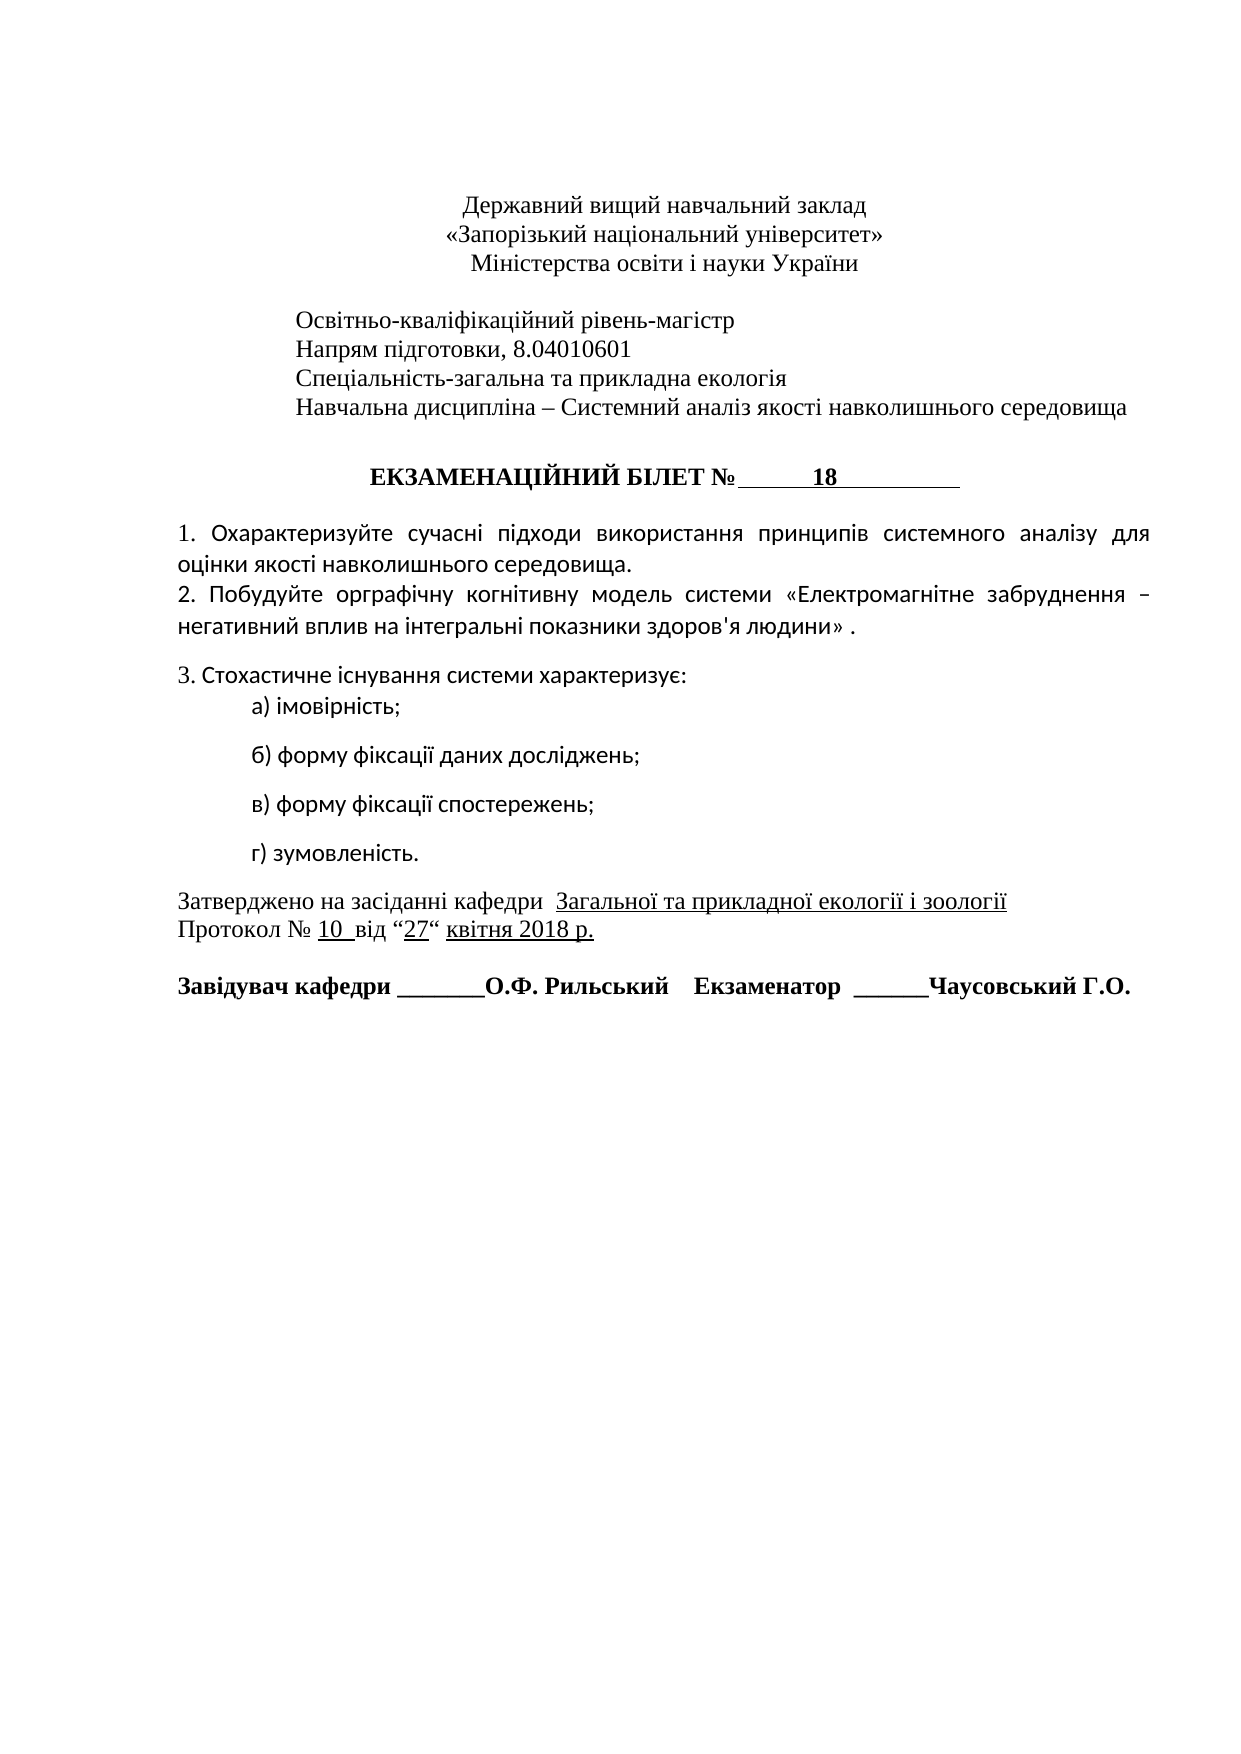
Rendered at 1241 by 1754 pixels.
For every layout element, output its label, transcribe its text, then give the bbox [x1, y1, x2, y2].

text Освітньо-кваліфікаційний рівень-магістр [295, 305, 1152, 334]
text Міністерства освіти і науки України [177, 248, 1152, 277]
text б) форму фіксації даних досліджень; [177, 739, 1152, 769]
text ЕКЗАМЕНАЦІЙНИЙ БІЛЕТ № 18 [177, 462, 1152, 490]
text Спеціальність-загальна та прикладна екологія [295, 363, 1152, 392]
text Навчальна дисципліна – Системний аналіз якості навколишнього середовища [295, 392, 1152, 420]
text г) зумовленість. [177, 837, 1152, 867]
text Протокол № 10 від “27“ квітня 2018 р. [177, 914, 1152, 943]
text Державний вищий навчальний заклад [177, 190, 1152, 219]
text «Запорізький національний університет» [177, 219, 1152, 248]
text Завідувач кафедри _______О.Ф. Рильський Екзаменатор ______Чаусовський Г.О. [177, 971, 1152, 1000]
text в) форму фіксації спостережень; [177, 788, 1152, 818]
text Затверджено на засіданні кафедри Загальної та прикладної екології і зоології [177, 886, 1152, 914]
text 1. Охарактеризуйте сучасні підходи використання принципів системного аналізу для оцінки якості навколишнього середовища. [177, 517, 1152, 578]
text 2. Побудуйте орграфічну когнітивну модель системи «Електромагнітне забруднення – негативний вплив на інтегральні показники здоров'я людини» . [177, 578, 1152, 641]
text а) імовірність; [177, 690, 1152, 721]
text 3. Стохастичне існування системи характеризує: [177, 659, 1152, 690]
text Напрям підготовки, 8.04010601 [295, 334, 1152, 363]
